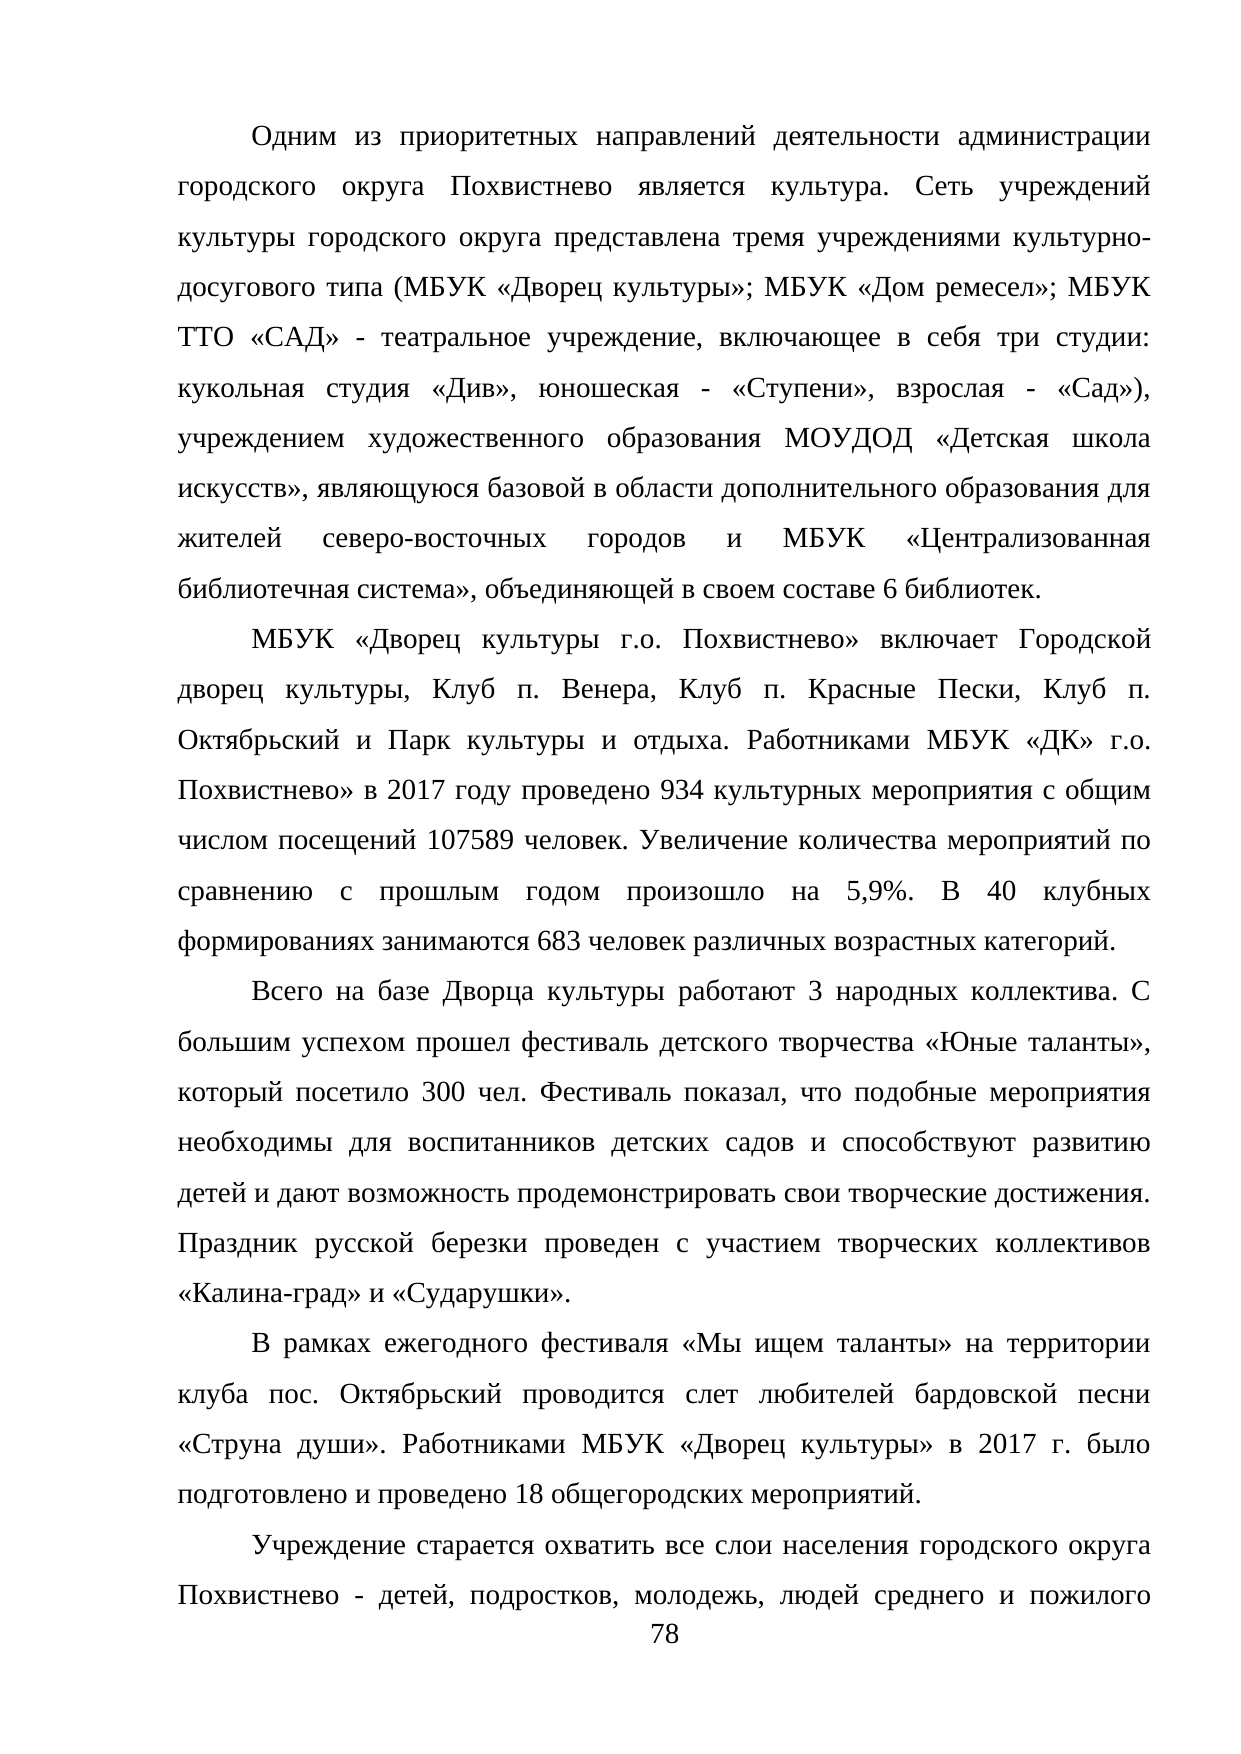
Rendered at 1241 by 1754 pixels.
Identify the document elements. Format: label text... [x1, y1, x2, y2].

text Всего на базе Дворца культуры работают 3 народных коллектива. С большим успехом прошел фестиваль детского творчества «Юные таланты», который посетило 300 чел. Фестиваль показал, что подобные мероприятия необходимы для воспитанников детских садов и способствуют развитию детей и дают возможность продемонстрировать свои творческие достижения. Праздник русской березки проведен с участием творческих коллективов «Калина-град» и «Сударушки». [177, 973, 1152, 1309]
text Одним из приоритетных направлений деятельности администрации городского округа Похвистнево является культура. Сеть учреждений культуры городского округа представлена тремя учреждениями культурно-досугового типа (МБУК «Дворец культуры»; МБУК «Дом ремесел»; МБУК ТТО «САД» - театральное учреждение, включающее в себя три студии: кукольная студия «Див», юношеская - «Ступени», взрослая - «Сад»), учреждением художественного образования МОУДОД «Детская школа искусств», являющуюся базовой в области дополнительного образования для жителей северо-восточных городов и МБУК «Централизованная библиотечная система», объединяющей в своем составе 6 библиотек. [177, 118, 1152, 604]
text МБУК «Дворец культуры г.о. Похвистнево» включает Городской дворец культуры, Клуб п. Венера, Клуб п. Красные Пески, Клуб п. Октябрьский и Парк культуры и отдыха. Работниками МБУК «ДК» г.о. Похвистнево» в 2017 году проведено 934 культурных мероприятия с общим числом посещений 107589 человек. Увеличение количества мероприятий по сравнению с прошлым годом произошло на 5,9%. В 40 клубных формированиях занимаются 683 человек различных возрастных категорий. [177, 705, 1152, 957]
text МБУК «Дворец культуры г.о. Похвистнево» включает Городской дворец культуры, Клуб п. Венера, Клуб п. Красные Пески, Клуб п. Октябрьский и Парк культуры и отдыха. Работниками МБУК «ДК» г.о. Похвистнево» в 2017 году проведено 934 культурных мероприятия с общим числом посещений 107589 человек. Увеличение количества мероприятий по сравнению с прошлым годом произошло на 5,9%. В 40 клубных формированиях занимаются 683 человек различных возрастных категорий. [177, 621, 1152, 672]
text В рамках ежегодного фестиваля «Мы ищем таланты» на территории клуба пос. Октябрьский проводится слет любителей бардовской песни «Струна души». Работниками МБУК «Дворец культуры» в 2017 г. было подготовлено и проведено 18 общегородских мероприятий. [177, 1326, 1152, 1510]
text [177, 1527, 1152, 1611]
